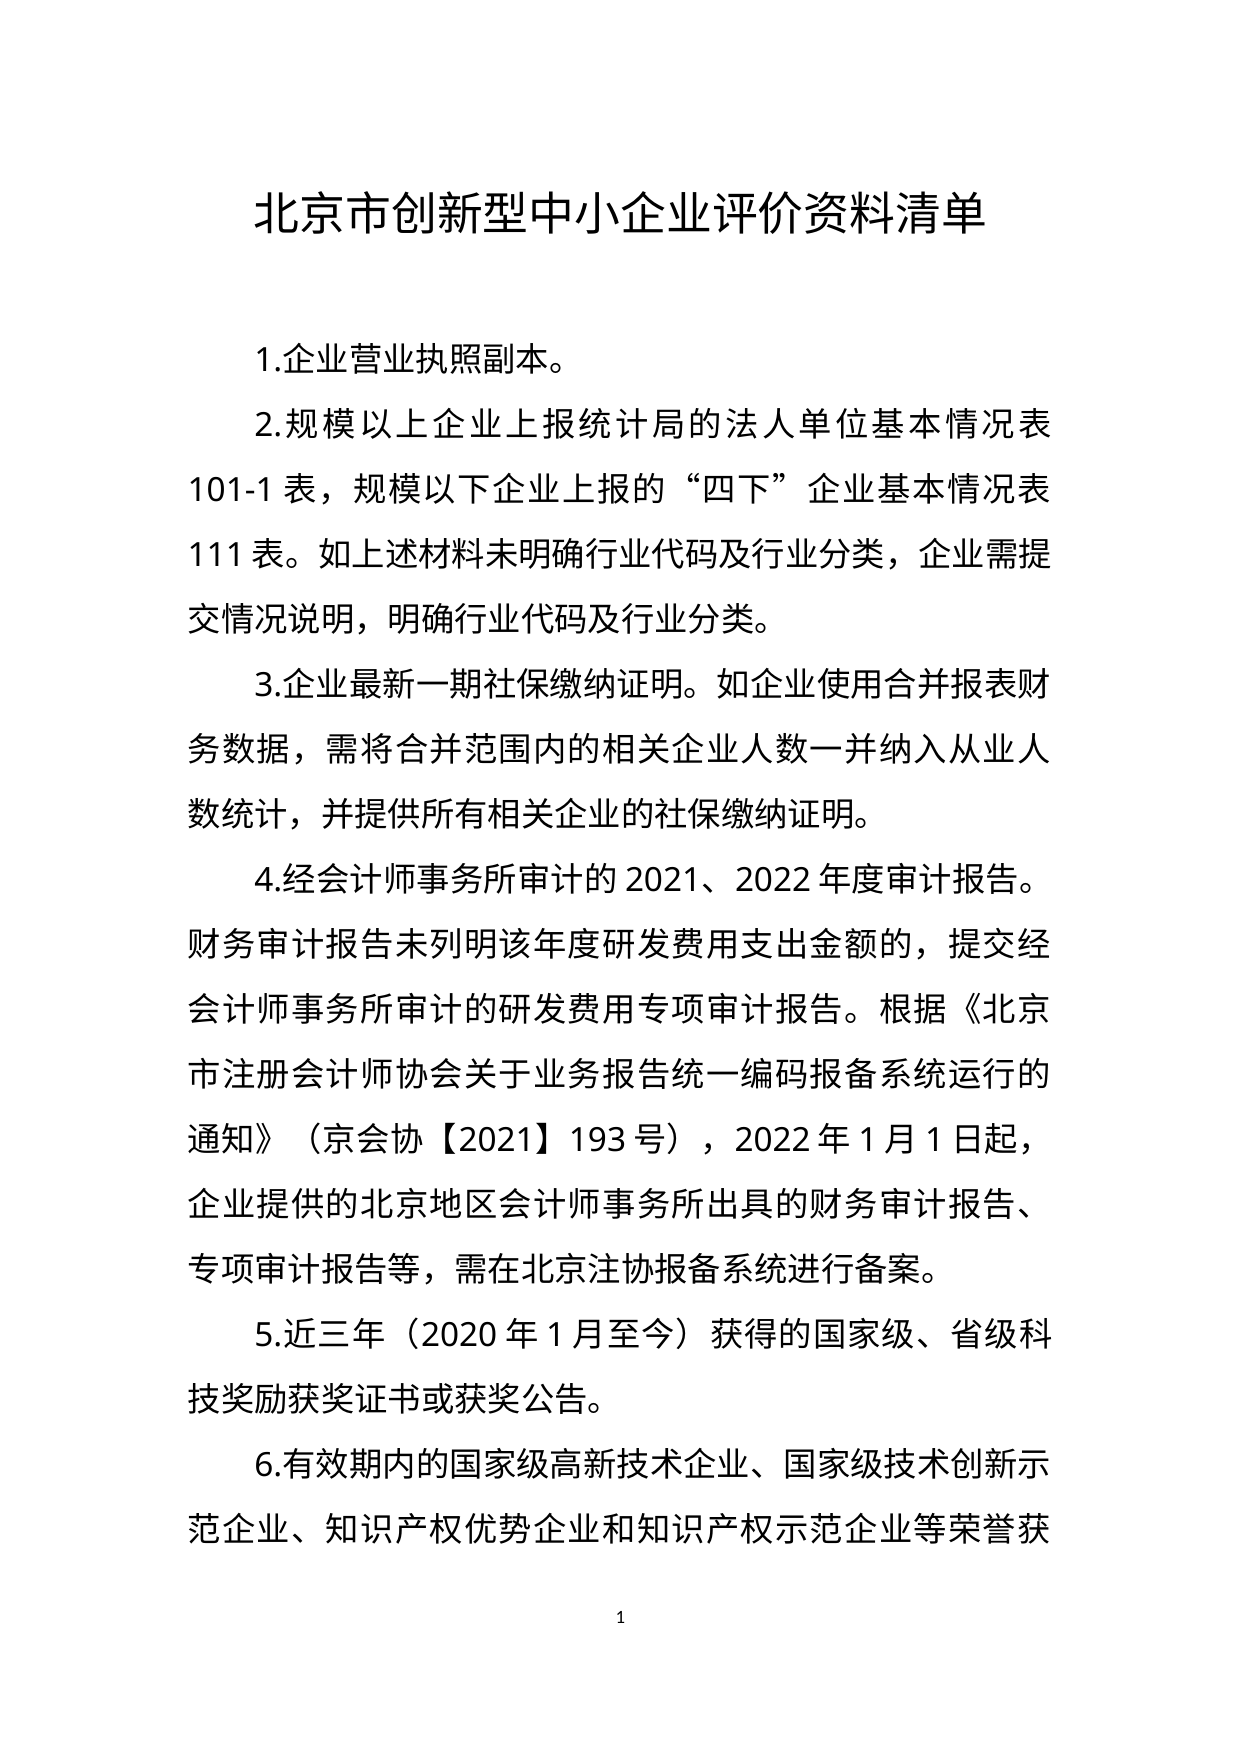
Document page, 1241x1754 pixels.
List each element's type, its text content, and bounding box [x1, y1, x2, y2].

text 3.企业最新一期社保缴纳证明。如企业使用合并报表财务数据，需将合并范围内的相关企业人数一并纳入从业人数统计，并提供所有相关企业的社保缴纳证明。 [187, 649, 1053, 844]
text 4.经会计师事务所审计的2021、2022年度审计报告。财务审计报告未列明该年度研发费用支出金额的，提交经会计师事务所审计的研发费用专项审计报告。根据《北京市注册会计师协会关于业务报告统一编码报备系统运行的通知》（京会协【2021】193号），2022年1月1日起，企业提供的北京地区会计师事务所出具的财务审计报告、专项审计报告等，需在北京注协报备系统进行备案。 [187, 844, 1053, 1299]
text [187, 1429, 1053, 1559]
text 2.规模以上企业上报统计局的法人单位基本情况表101-1表，规模以下企业上报的“四下”企业基本情况表111表。如上述材料未明确行业代码及行业分类，企业需提交情况说明，明确行业代码及行业分类。 [187, 389, 1053, 649]
text 北京市创新型中小企业评价资料清单 [187, 162, 1053, 259]
text 1.企业营业执照副本。 [187, 324, 1053, 389]
text 5.近三年（2020年1月至今）获得的国家级、省级科技奖励获奖证书或获奖公告。 [187, 1299, 1053, 1429]
